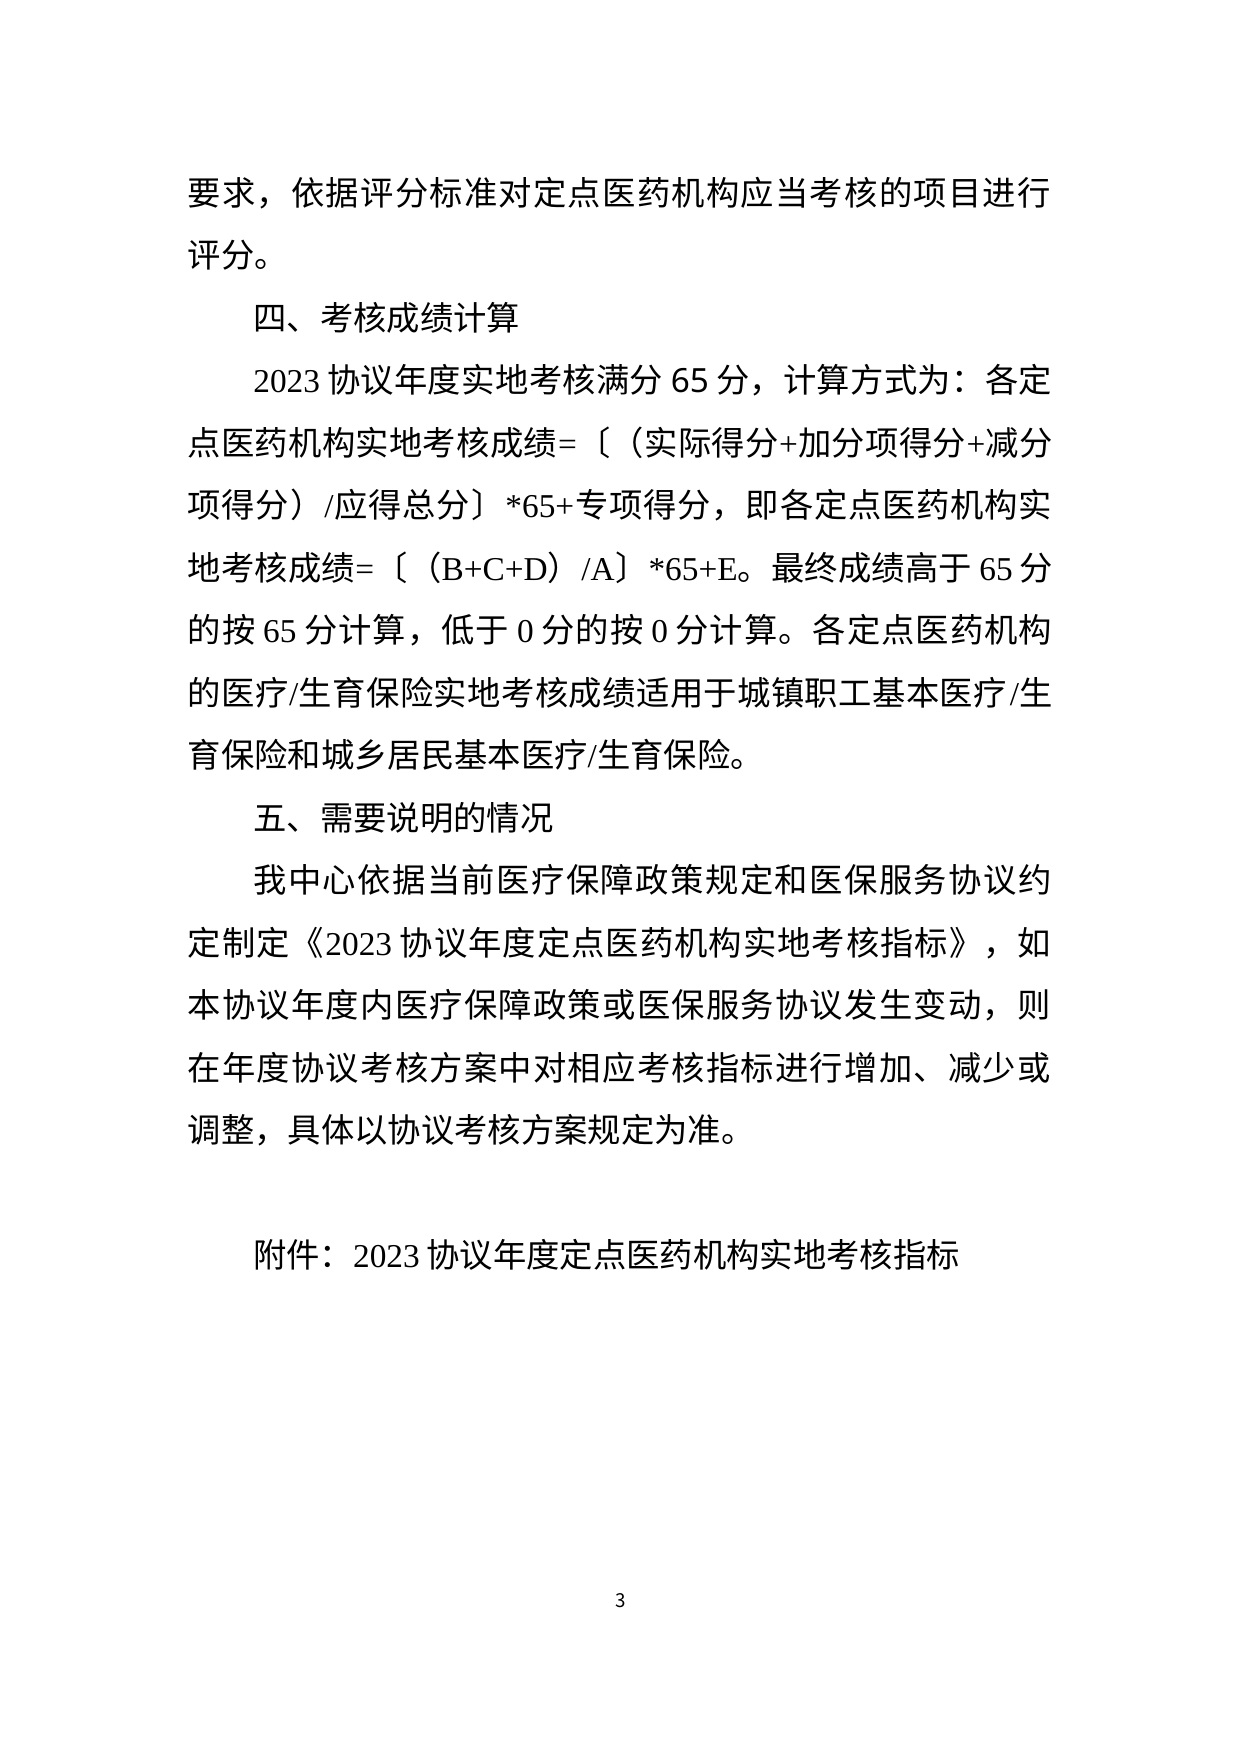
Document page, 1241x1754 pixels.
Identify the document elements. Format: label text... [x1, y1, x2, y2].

text 我中心依据当前医疗保障政策规定和医保服务协议约定制定《2023协议年度定点医药机构实地考核指标》，如本协议年度内医疗保障政策或医保服务协议发生变动，则在年度协议考核方案中对相应考核指标进行增加、减少或调整，具体以协议考核方案规定为准。 [187, 843, 1053, 1155]
text 五、需要说明的情况 [187, 780, 1053, 843]
text 附件：2023协议年度定点医药机构实地考核指标 [253, 1218, 1053, 1280]
text 2023协议年度实地考核满分65分，计算方式为：各定点医药机构实地考核成绩=〔（实际得分+加分项得分+减分项得分）/应得总分〕*65+专项得分，即各定点医药机构实地考核成绩=〔（B+C+D）/A〕*65+E。最终成绩高于65分的按65分计算，低于0分的按0分计算。各定点医药机构的医疗/生育保险实地考核成绩适用于城镇职工基本医疗/生育保险和城乡居民基本医疗/生育保险。 [187, 343, 1053, 780]
text 四、考核成绩计算 [187, 280, 1053, 343]
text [187, 155, 1053, 280]
